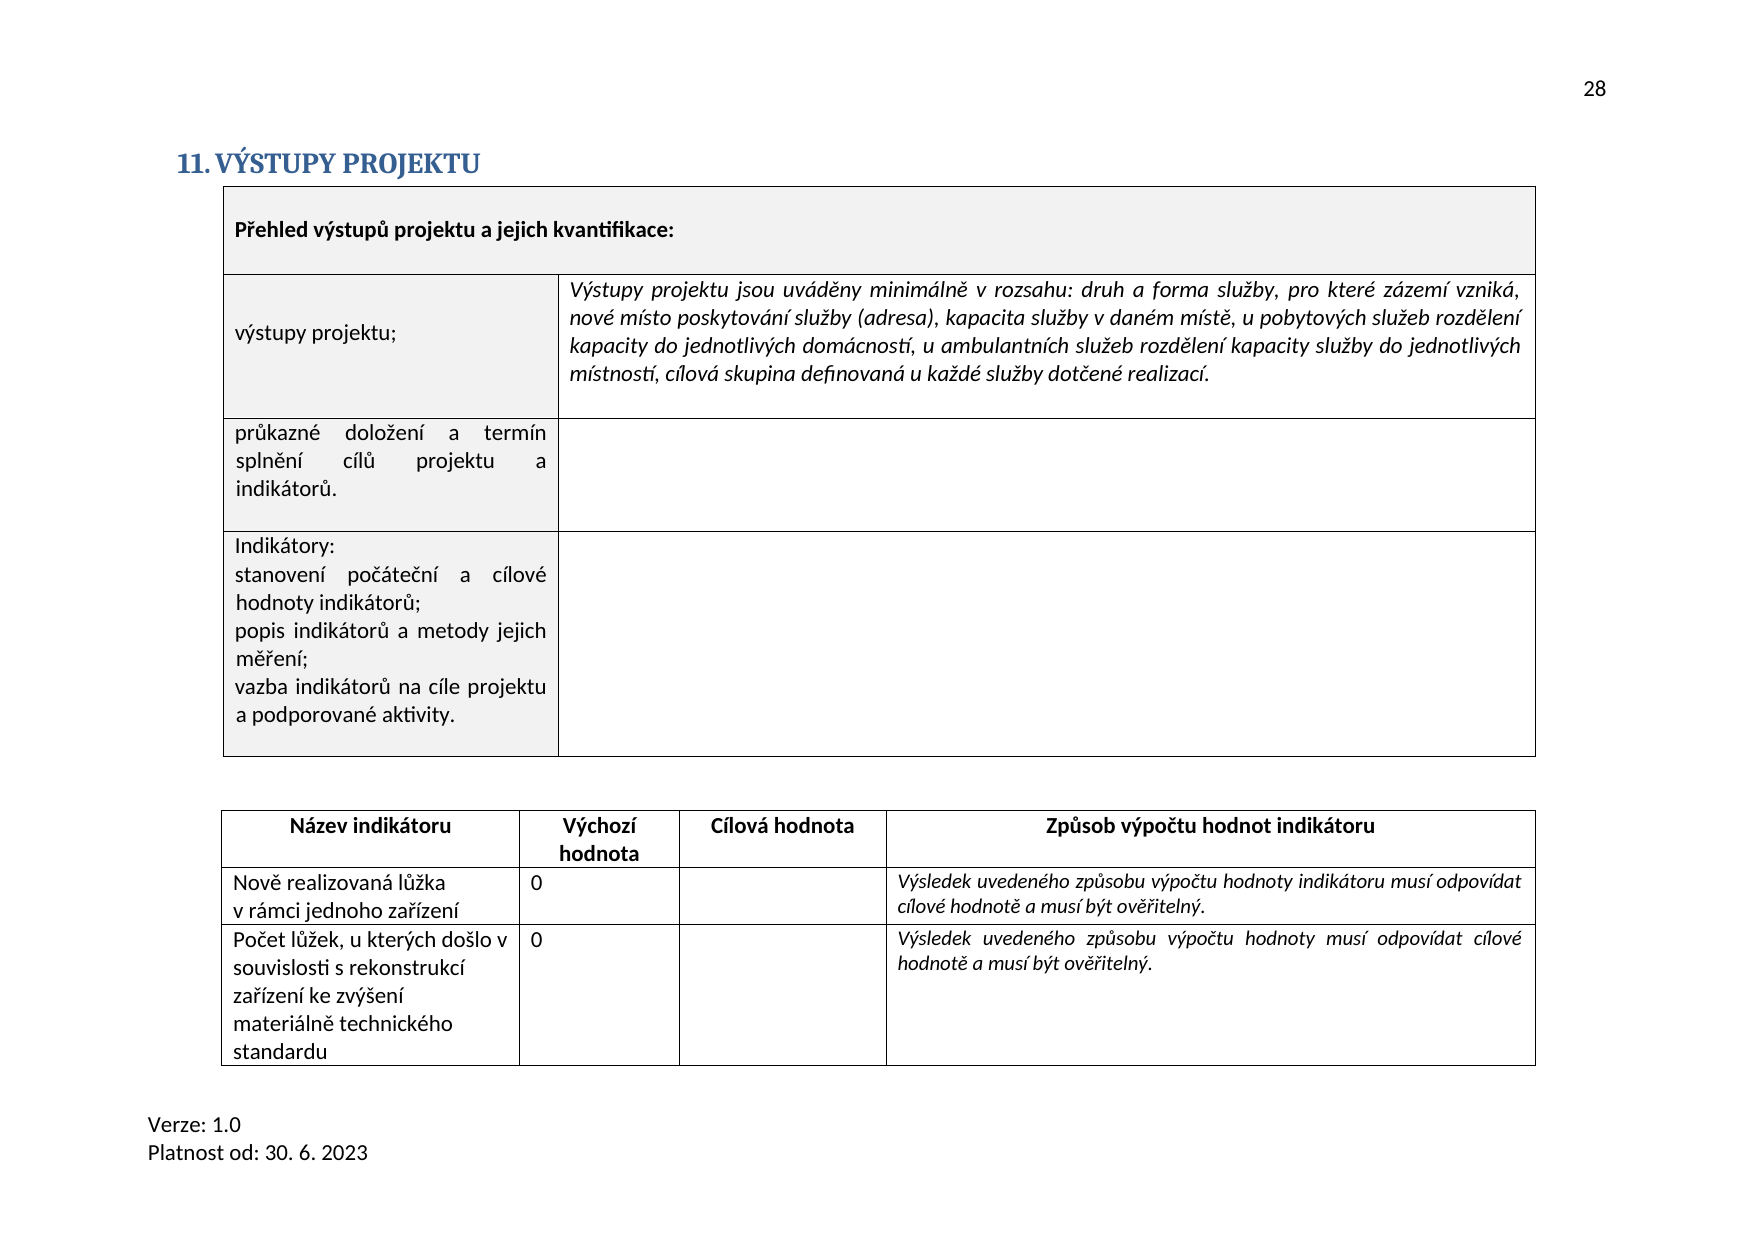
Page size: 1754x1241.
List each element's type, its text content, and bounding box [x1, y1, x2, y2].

table_cell Indikátory: stanovení počáteční a cílové hodnoty indikátorů; popis indikátorů a metody jejich měření; vazba indikátorů na cíle projektu a podporované aktivity. [224, 532, 558, 756]
table_cell Výstupy projektu jsou uváděny minimálně v rozsahu: druh a forma služby, pro které zázemí vzniká, nové místo poskytování služby (adresa), kapacita služby v daném místě, u pobytových služeb rozdělení kapacity do jednotlivých domácností, u ambulantních služeb rozdělení kapacity služby do jednotlivých místností, cílová skupina definovaná u každé služby dotčené realizací. [559, 275, 1535, 417]
table_header Způsob výpočtu hodnot indikátoru [887, 811, 1535, 867]
table_cell [680, 925, 886, 1065]
table_header Výchozí hodnota [520, 811, 679, 867]
table_cell 0 [520, 868, 679, 924]
table_cell Počet lůžek, u kterých došlo v souvislosti s rekonstrukcí zařízení ke zvýšení materiálně technického standardu [222, 925, 519, 1065]
table_cell [680, 868, 886, 924]
table_header Přehled výstupů projektu a jejich kvantifikace: [224, 187, 1535, 274]
table_cell průkazné doložení a termín splnění cílů projektu a indikátorů. [224, 419, 558, 531]
table_header Cílová hodnota [680, 811, 886, 867]
table_cell [559, 532, 1535, 756]
table_cell výstupy projektu; [224, 275, 558, 417]
table_cell Výsledek uvedeného způsobu výpočtu hodnoty musí odpovídat cílové hodnotě a musí být ověřitelný. [887, 925, 1535, 1065]
table_header Název indikátoru [222, 811, 519, 867]
table_cell [559, 419, 1535, 531]
table_cell 0 [520, 925, 679, 1065]
table_cell Nově realizovaná lůžka v rámci jednoho zařízení [222, 868, 519, 924]
table_cell Výsledek uvedeného způsobu výpočtu hodnoty indikátoru musí odpovídat cílové hodnotě a musí být ověřitelný. [887, 868, 1535, 924]
subtitle Výstupy projektu [177, 148, 1606, 181]
